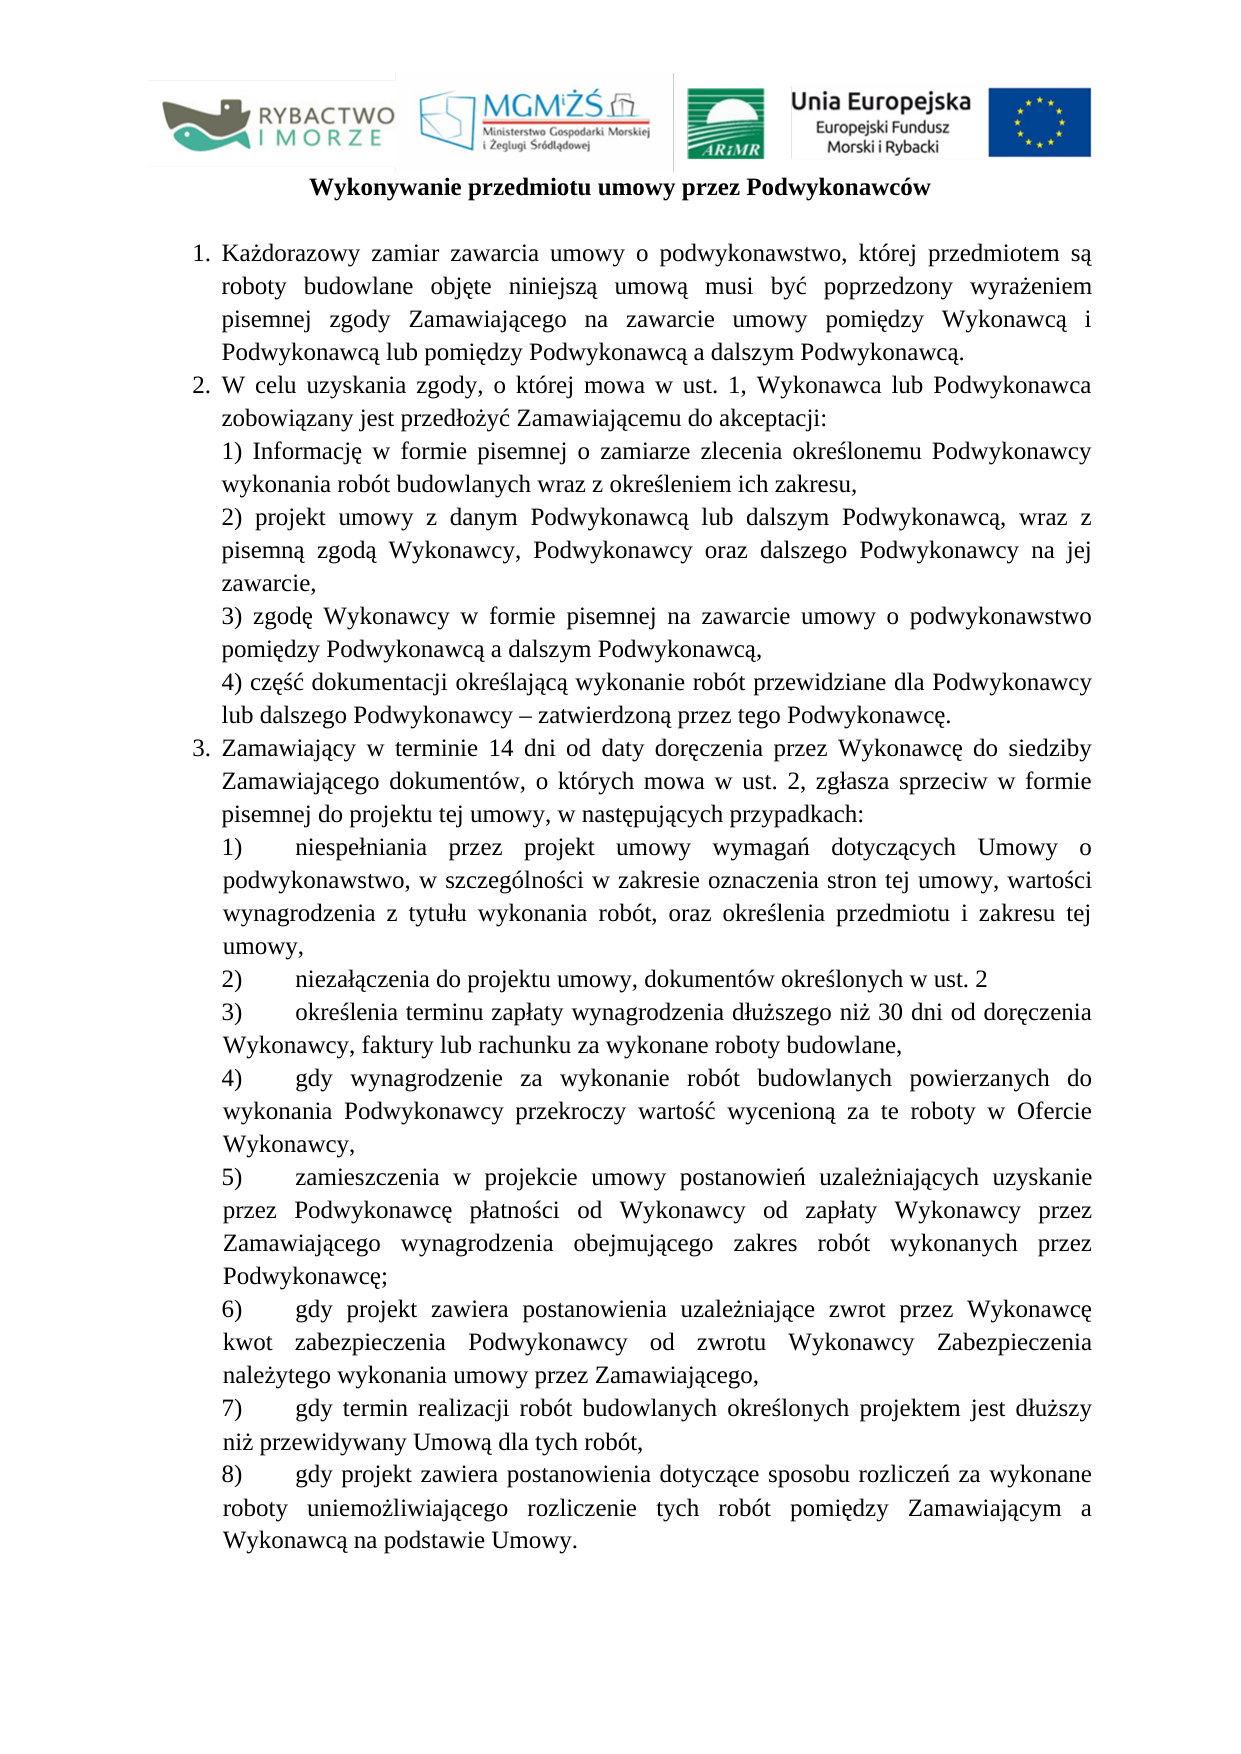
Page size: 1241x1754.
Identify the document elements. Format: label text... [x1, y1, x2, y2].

text Wykonywanie przedmiotu umowy przez Podwykonawców [148, 172, 1093, 201]
text 3) zgodę Wykonawcy w formie pisemnej na zawarcie umowy o podwykonawstwo pomiędzy Podwykonawcą a dalszym Podwykonawcą, [221, 601, 1093, 663]
list niezałączenia do projektu umowy, dokumentów określonych w ust. 2 [221, 964, 1093, 993]
list Zamawiający w terminie 14 dni od daty doręczenia przez Wykonawcę do siedziby Zamawiającego dokumentów, o których mowa w ust. 2, zgłasza sprzeciw w formie pisemnej do projektu tej umowy, w następujących przypadkach: [192, 733, 1093, 828]
text 4) część dokumentacji określającą wykonanie robót przewidziane dla Podwykonawcy lub dalszego Podwykonawcy – zatwierdzoną przez tego Podwykonawcę. [221, 667, 1093, 729]
list zamieszczenia w projekcie umowy postanowień uzależniających uzyskanie przez Podwykonawcę płatności od Wykonawcy od zapłaty Wykonawcy przez Zamawiającego wynagrodzenia obejmującego zakres robót wykonanych przez Podwykonawcę; [221, 1162, 1093, 1290]
list niespełniania przez projekt umowy wymagań dotyczących Umowy o podwykonawstwo, w szczególności w zakresie oznaczenia stron tej umowy, wartości wynagrodzenia z tytułu wykonania robót, oraz określenia przedmiotu i zakresu tej umowy, [221, 832, 1093, 960]
text 1) Informację w formie pisemnej o zamiarze zlecenia określonemu Podwykonawcy wykonania robót budowlanych wraz z określeniem ich zakresu, [221, 436, 1093, 498]
list gdy projekt zawiera postanowienia uzależniające zwrot przez Wykonawcę kwot zabezpieczenia Podwykonawcy od zwrotu Wykonawcy Zabezpieczenia należytego wykonania umowy przez Zamawiającego, [221, 1294, 1093, 1389]
list gdy projekt zawiera postanowienia dotyczące sposobu rozliczeń za wykonane roboty uniemożliwiającego rozliczenie tych robót pomiędzy Zamawiającym a Wykonawcą na podstawie Umowy. [221, 1459, 1093, 1554]
list określenia terminu zapłaty wynagrodzenia dłuższego niż 30 dni od doręczenia Wykonawcy, faktury lub rachunku za wykonane roboty budowlane, [221, 997, 1093, 1059]
list gdy termin realizacji robót budowlanych określonych projektem jest dłuższy niż przewidywany Umową dla tych robót, [221, 1393, 1093, 1455]
picture [147, 73, 1093, 172]
list Każdorazowy zamiar zawarcia umowy o podwykonawstwo, której przedmiotem są roboty budowlane objęte niniejszą umową musi być poprzedzony wyrażeniem pisemnej zgody Zamawiającego na zawarcie umowy pomiędzy Wykonawcą i Podwykonawcą lub pomiędzy Podwykonawcą a dalszym Podwykonawcą. [192, 238, 1093, 366]
list W celu uzyskania zgody, o której mowa w ust. 1, Wykonawca lub Podwykonawca zobowiązany jest przedłożyć Zamawiającemu do akceptacji: [192, 370, 1093, 432]
text 2) projekt umowy z danym Podwykonawcą lub dalszym Podwykonawcą, wraz z pisemną zgodą Wykonawcy, Podwykonawcy oraz dalszego Podwykonawcy na jej zawarcie, [221, 502, 1093, 597]
list gdy wynagrodzenie za wykonanie robót budowlanych powierzanych do wykonania Podwykonawcy przekroczy wartość wycenioną za te roboty w Ofercie Wykonawcy, [221, 1063, 1093, 1158]
